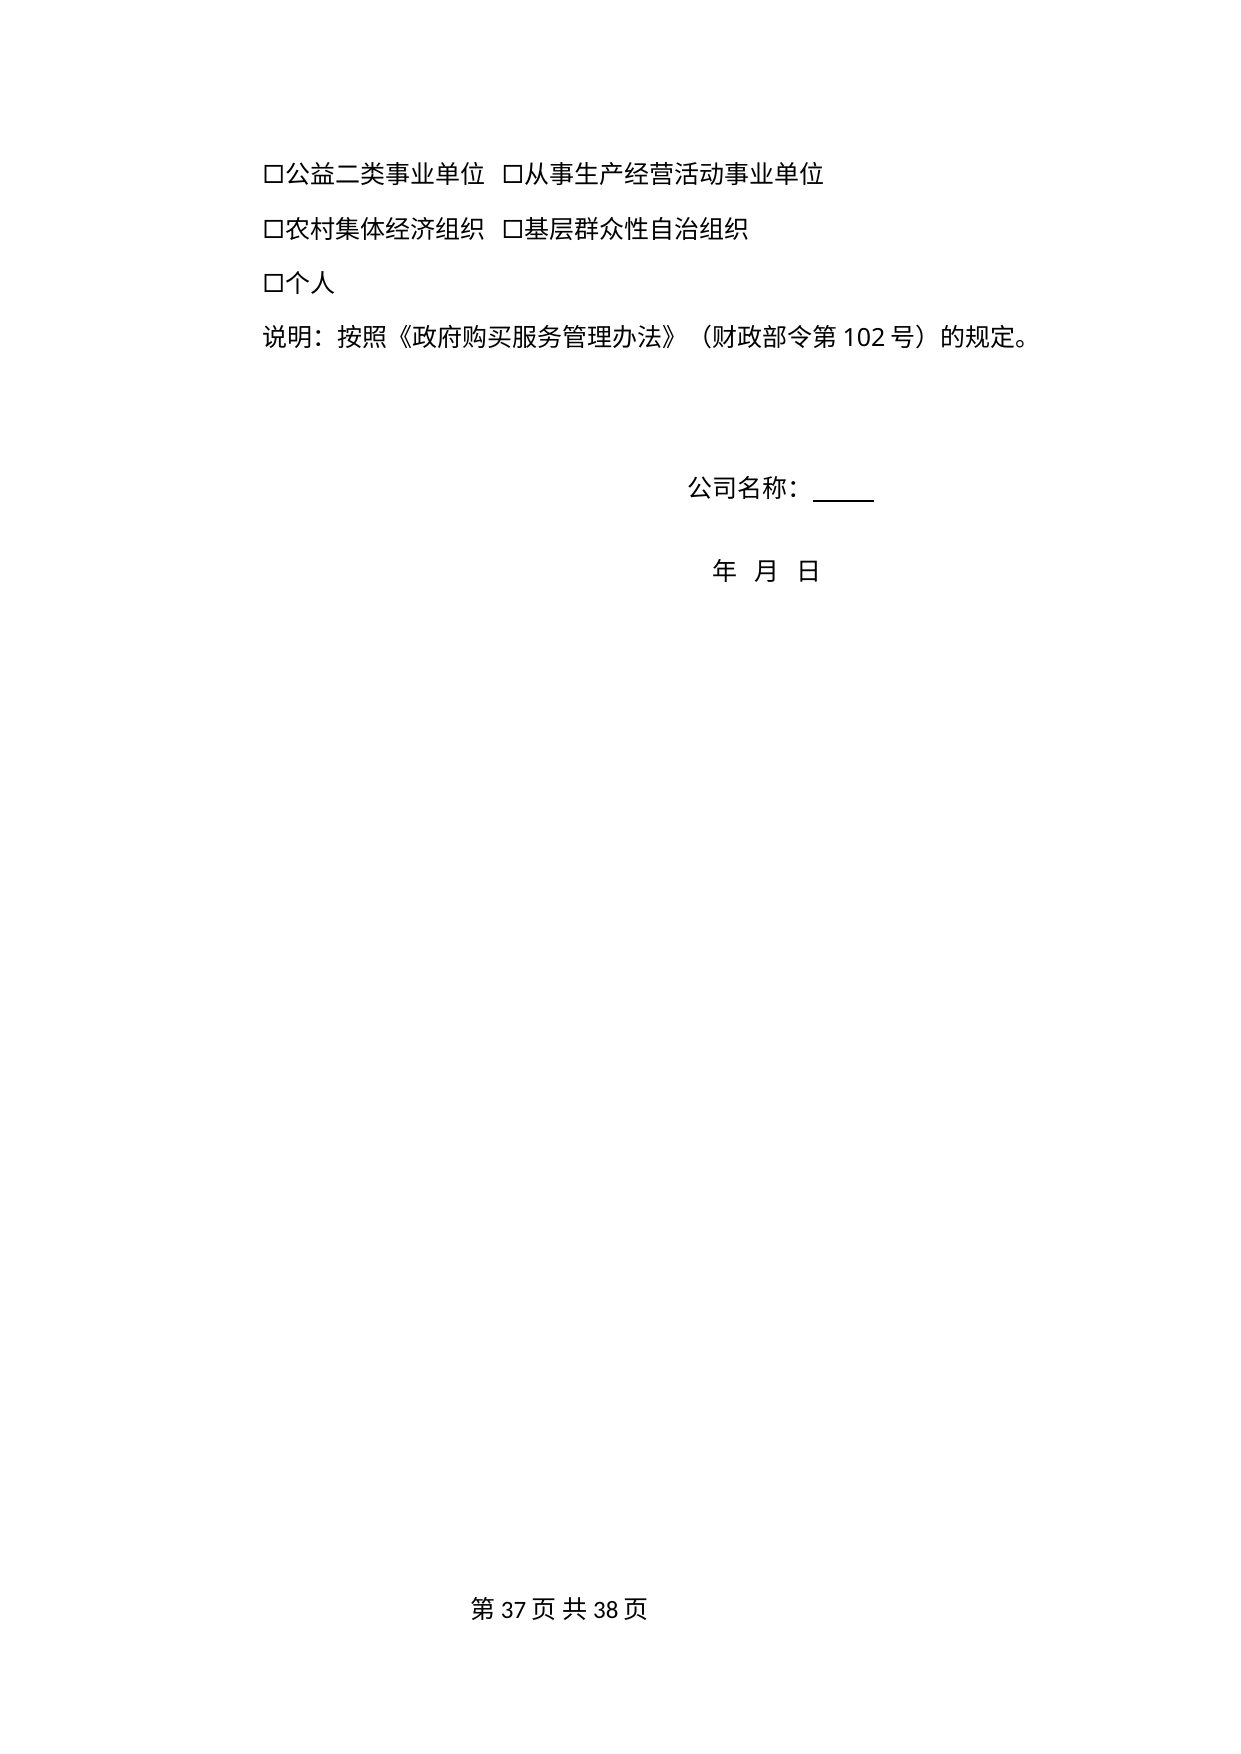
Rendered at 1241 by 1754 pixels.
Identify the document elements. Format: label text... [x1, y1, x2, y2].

text 年 月 日 [187, 537, 1053, 602]
text 公益二类事业单位 从事生产经营活动事业单位 [187, 155, 1053, 191]
list 说明：按照《政府购买服务管理办法》（财政部令第102号）的规定。 [187, 318, 1053, 354]
text 个人 [187, 263, 1053, 300]
text 农村集体经济组织 基层群众性自治组织 [187, 209, 1053, 245]
text 公司名称： [187, 454, 1053, 519]
